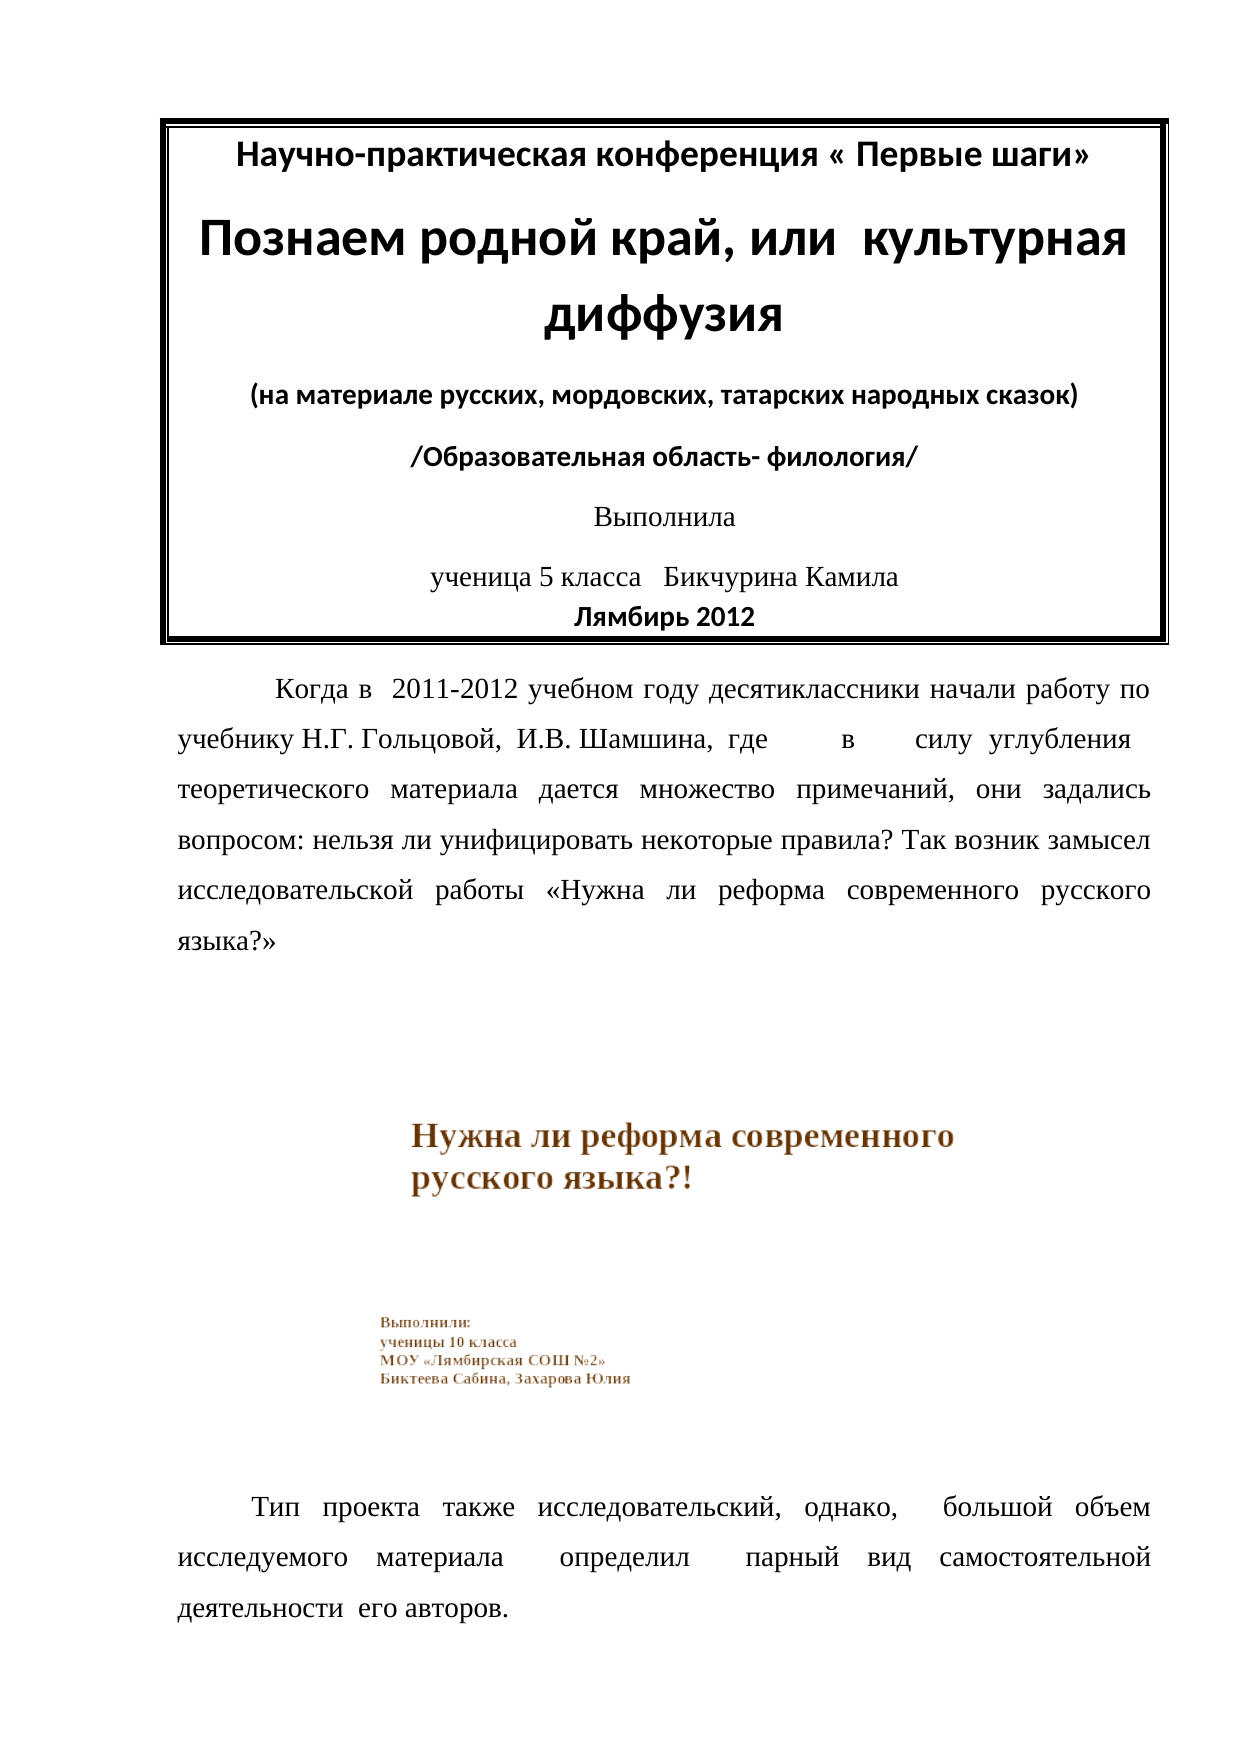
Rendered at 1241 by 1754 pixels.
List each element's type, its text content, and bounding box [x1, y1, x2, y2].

text Познаем родной край, или культурная диффузия [169, 192, 1160, 345]
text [177, 1489, 1152, 1623]
text ученица 5 класса Бикчурина Камила Лямбирь 2012 [169, 547, 1160, 636]
text /Образовательная область- филология/ [169, 426, 1160, 473]
text (на материале русских, мордовских, татарских народных сказок) [169, 364, 1160, 412]
text Выполнила [169, 488, 1160, 533]
text Научно-практическая конференция « Первые шаги» [169, 128, 1160, 175]
text Когда в 2011-2012 учебном году десятиклассники начали работу по учебнику Н.Г. Гольцовой, И.В. Шамшина, где в силу углубления теоретического материала дается множество примечаний, они задались вопросом: нельзя ли унифицировать некоторые правила? Так возник замысел исследовательской работы «Нужна ли реформа современного русского языка?» [177, 671, 1152, 956]
